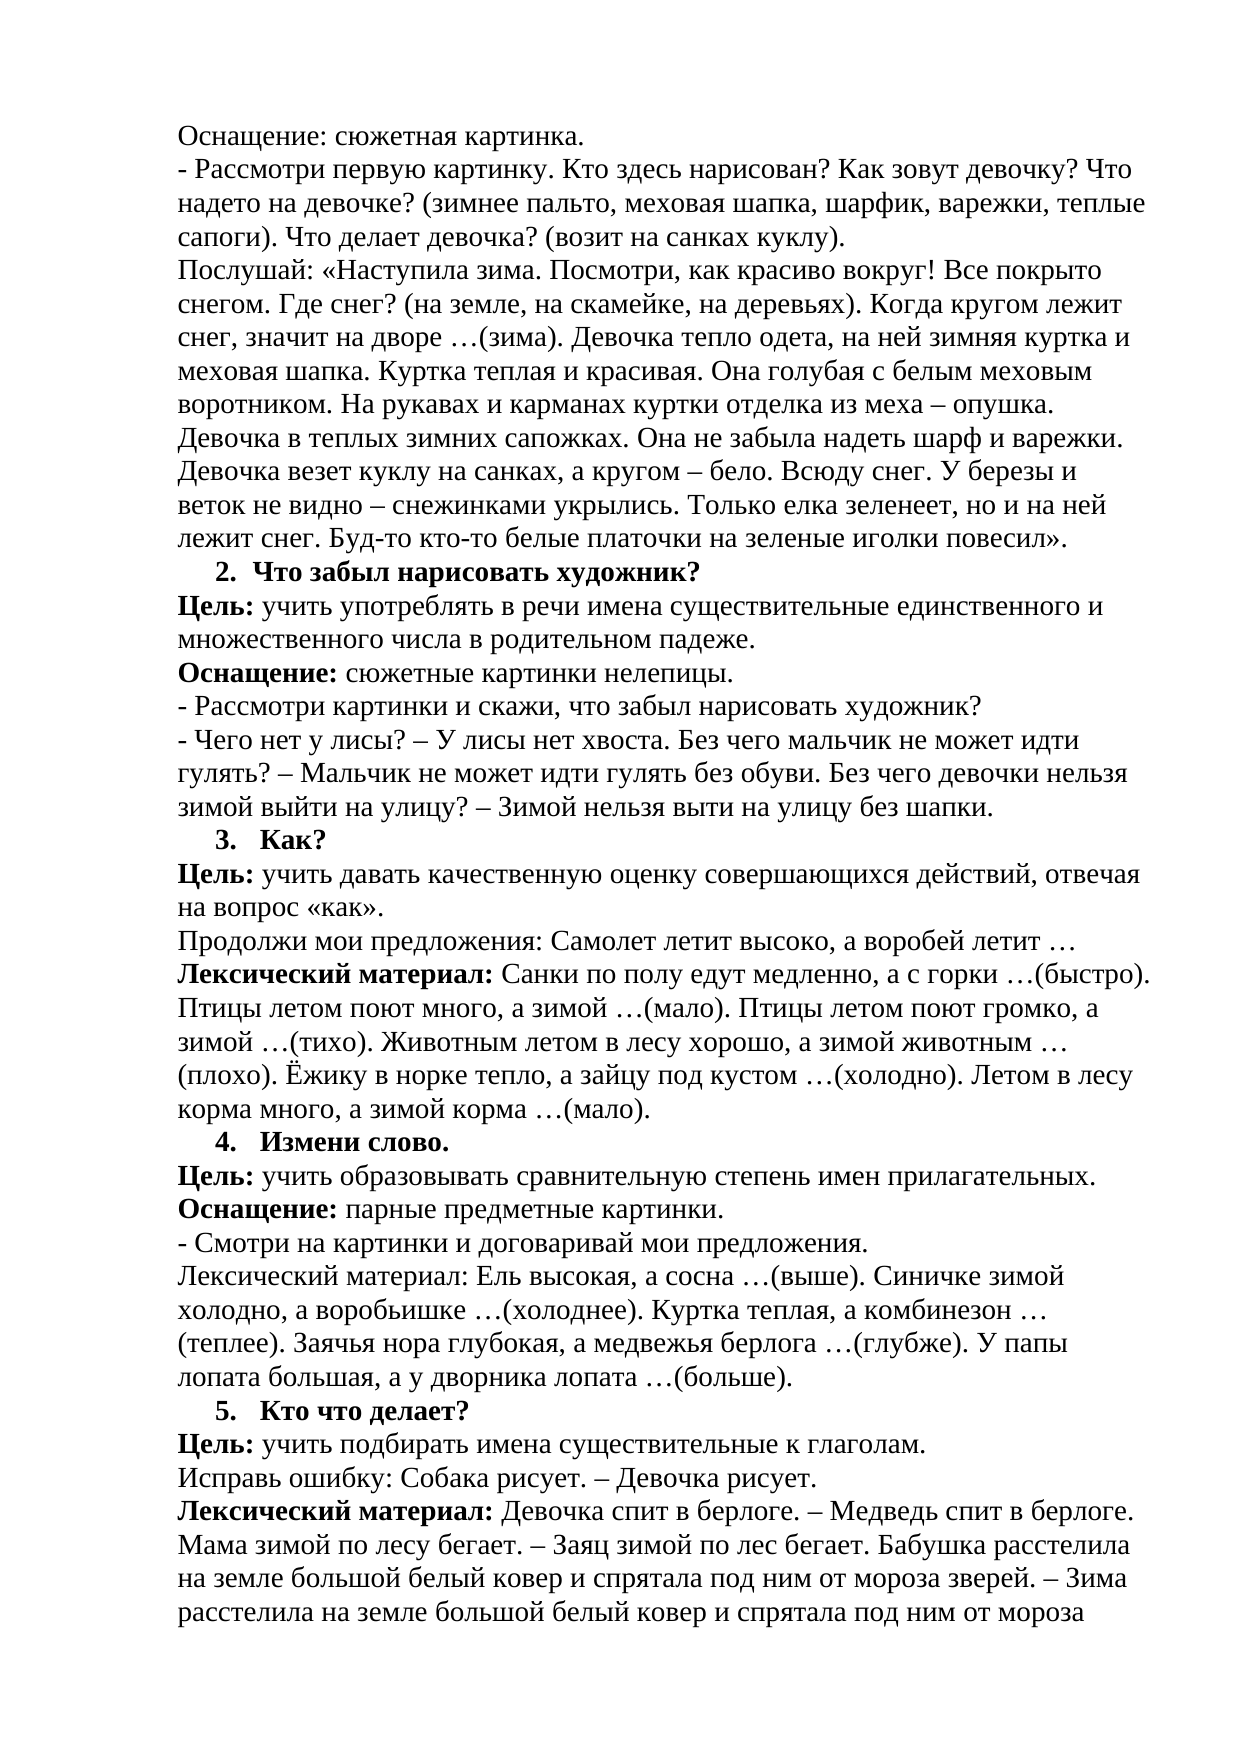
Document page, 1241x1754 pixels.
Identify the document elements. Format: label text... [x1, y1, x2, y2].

text Оснащение: парные предметные картинки. [177, 1191, 1152, 1225]
list Что забыл нарисовать художник? [215, 554, 1152, 588]
text Лексический материал: Ель высокая, а сосна …(выше). Синичке зимой холодно, а воробьишке …(холоднее). Куртка теплая, а комбинезон …(теплее). Заячья нора глубокая, а медвежья берлога …(глубже). У папы лопата большая, а у дворника лопата …(больше). [177, 1258, 1152, 1393]
text Лексический материал: Санки по полу едут медленно, а с горки …(быстро). Птицы летом поют много, а зимой …(мало). Птицы летом поют громко, а зимой …(тихо). Животным летом в лесу хорошо, а зимой животным …(плохо). Ёжику в норке тепло, а зайцу под кустом …(холодно). Летом в лесу корма много, а зимой корма …(мало). [177, 957, 1152, 1124]
text Оснащение: сюжетные картинки нелепицы. [177, 655, 1152, 688]
text Цель: учить давать качественную оценку совершающихся действий, отвечая на вопрос «как». [177, 856, 1152, 923]
text - Смотри на картинки и договаривай мои предложения. [177, 1225, 1152, 1258]
list Кто что делает? [215, 1393, 1152, 1426]
text - Чего нет у лисы? – У лисы нет хвоста. Без чего мальчик не может идти гулять? – Мальчик не может идти гулять без обуви. Без чего девочки нельзя зимой выйти на улицу? – Зимой нельзя выти на улицу без шапки. [177, 722, 1152, 822]
text Исправь ошибку: Собака рисует. – Девочка рисует. [177, 1460, 1152, 1493]
text Цель: учить подбирать имена существительные к глаголам. [177, 1426, 1152, 1460]
list Измени слово. [215, 1124, 1152, 1158]
text - Рассмотри картинки и скажи, что забыл нарисовать художник? [177, 688, 1152, 722]
text Послушай: «Наступила зима. Посмотри, как красиво вокруг! Все покрыто снегом. Где снег? (на земле, на скамейке, на деревьях). Когда кругом лежит снег, значит на дворе …(зима). Девочка тепло одета, на ней зимняя куртка и меховая шапка. Куртка теплая и красивая. Она голубая с белым меховым воротником. На рукавах и карманах куртки отделка из меха – опушка. Девочка в теплых зимних сапожках. Она не забыла надеть шарф и варежки. Девочка везет куклу на санках, а кругом – бело. Всюду снег. У березы и веток не видно – снежинками укрылись. Только елка зеленеет, но и на ней лежит снег. Буд-то кто-то белые платочки на зеленые иголки повесил». [177, 252, 1152, 554]
text Продолжи мои предложения: Самолет летит высоко, а воробей летит … [177, 923, 1152, 957]
text Цель: учить образовывать сравнительную степень имен прилагательных. [177, 1158, 1152, 1191]
text Оснащение: сюжетная картинка. [177, 118, 1152, 152]
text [177, 1493, 1152, 1627]
list Как? [215, 822, 1152, 856]
text - Рассмотри первую картинку. Кто здесь нарисован? Как зовут девочку? Что надето на девочке? (зимнее пальто, меховая шапка, шарфик, варежки, теплые сапоги). Что делает девочка? (возит на санках куклу). [177, 152, 1152, 252]
text Цель: учить употреблять в речи имена существительные единственного и множественного числа в родительном падеже. [177, 588, 1152, 655]
